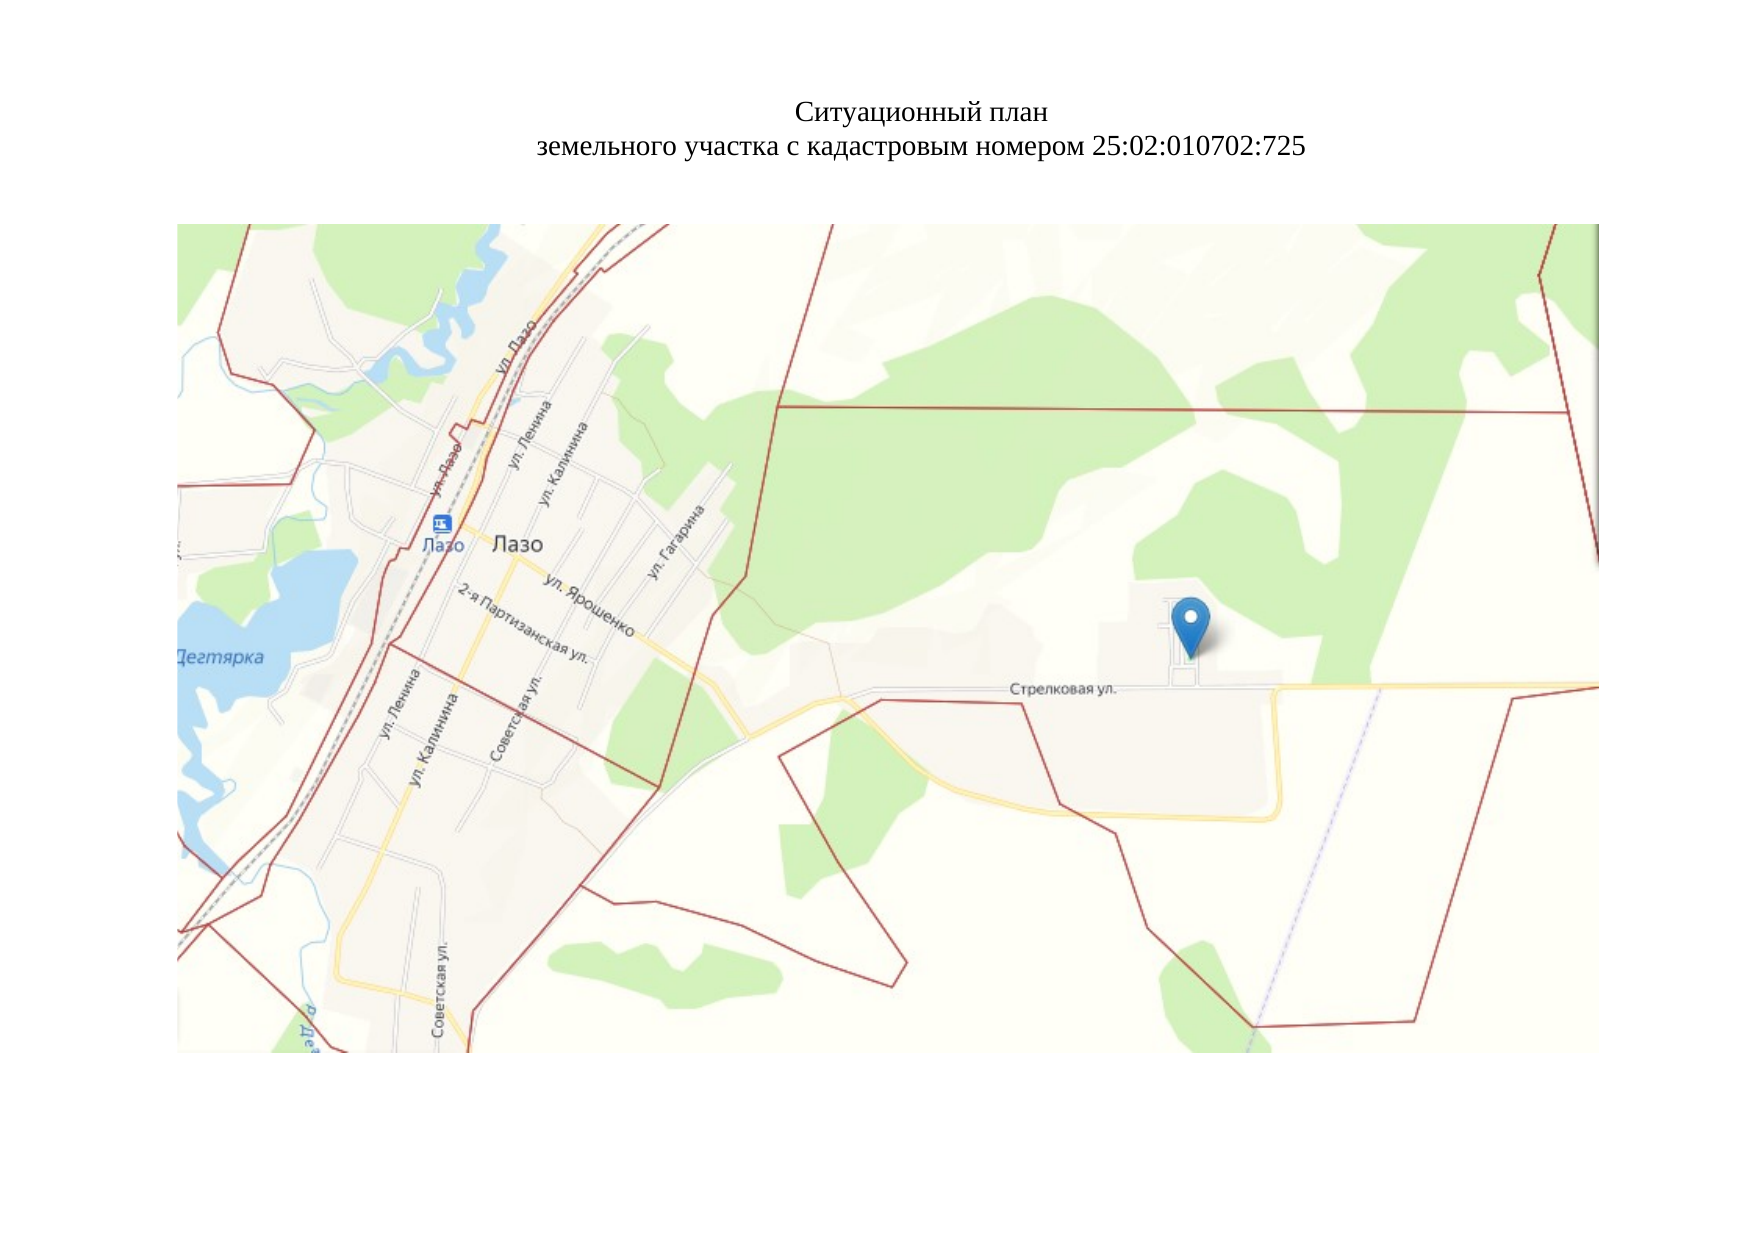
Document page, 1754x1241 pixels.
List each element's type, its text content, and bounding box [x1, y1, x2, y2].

picture [177, 224, 1599, 1053]
text земельного участка с кадастровым номером 25:02:010702:725 [177, 128, 1665, 162]
text Ситуационный план [177, 94, 1665, 128]
